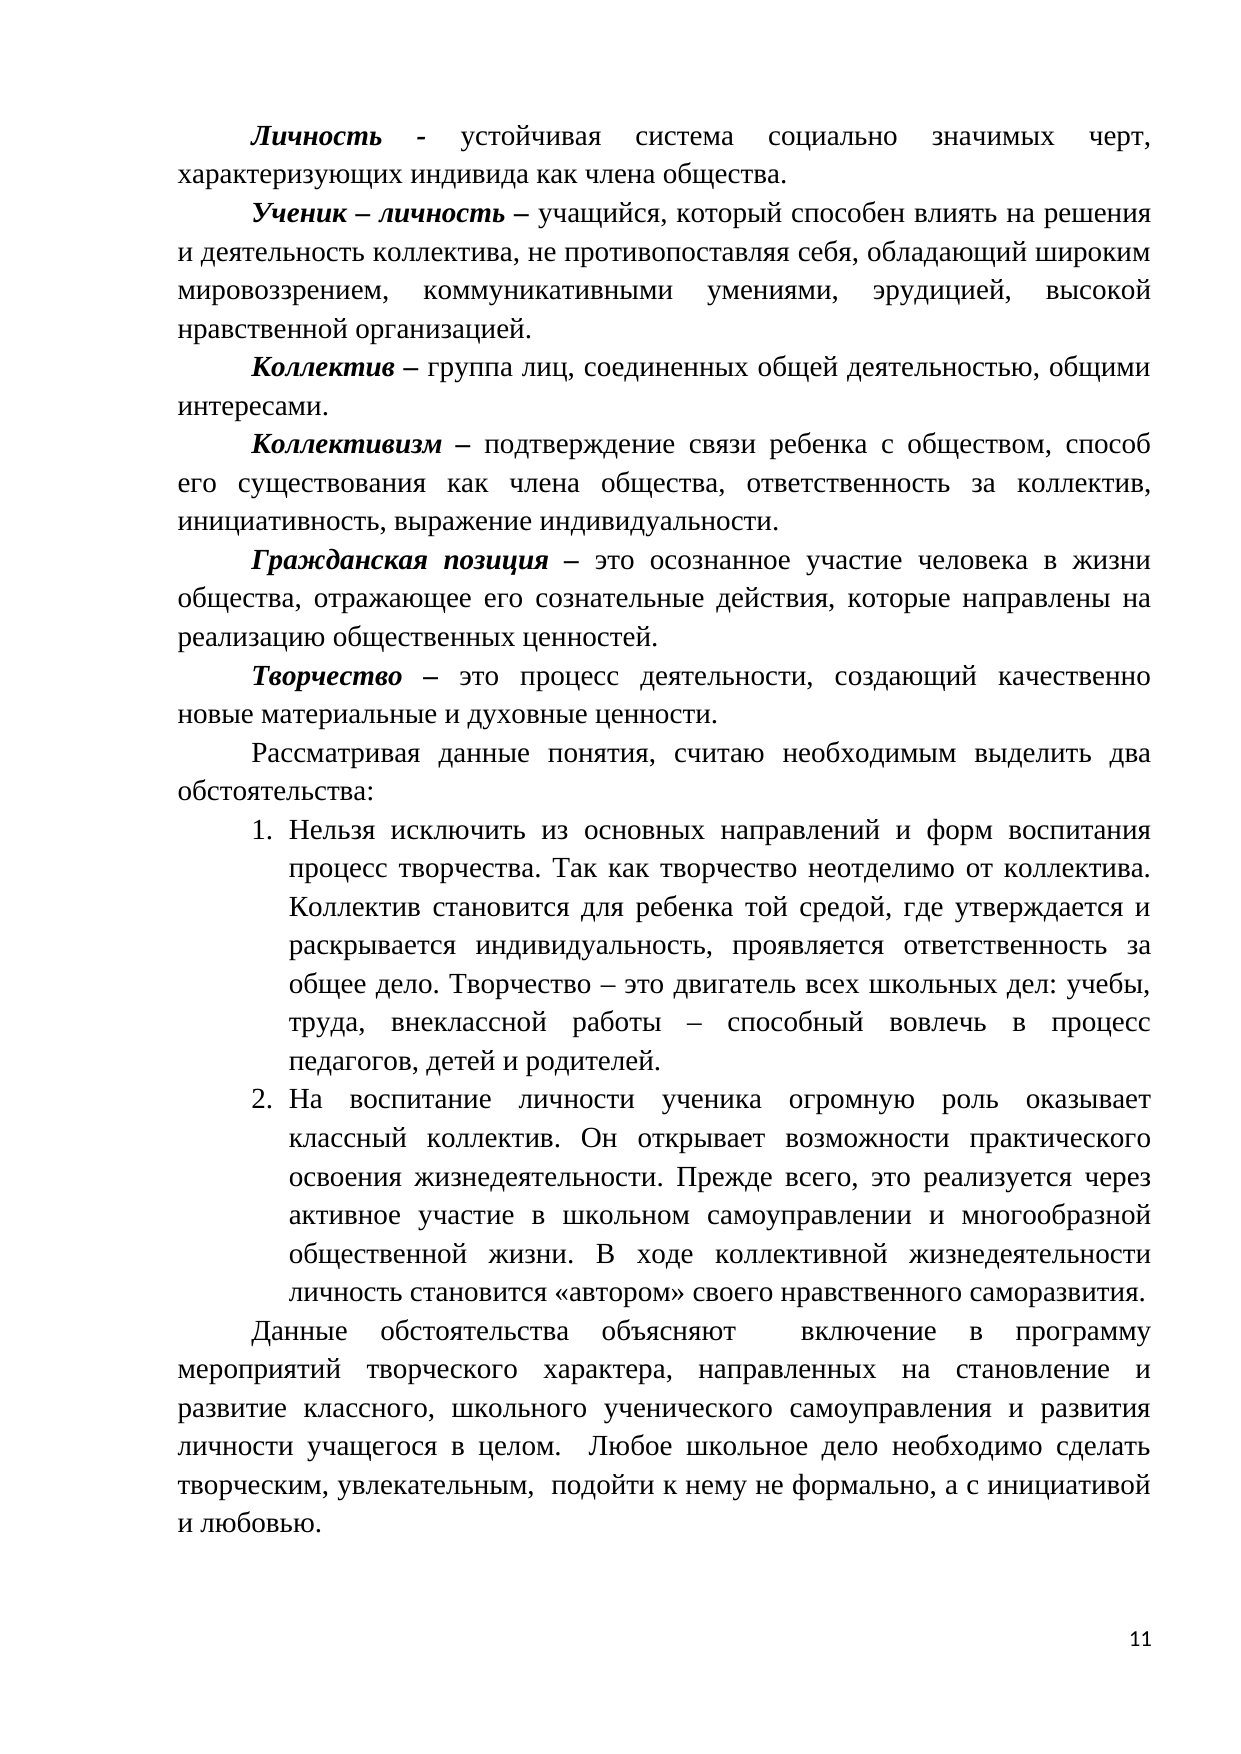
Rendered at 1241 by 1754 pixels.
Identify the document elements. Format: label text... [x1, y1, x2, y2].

text Коллектив – группа лиц, соединенных общей деятельностью, общими интересами. [177, 349, 1152, 421]
text Личность - устойчивая система социально значимых черт, характеризующих индивида как члена общества. [177, 118, 1152, 190]
text Гражданская позиция – это осознанное участие человека в жизни общества, отражающее его сознательные действия, которые направлены на реализацию общественных ценностей. [177, 542, 1152, 653]
text Коллективизм – подтверждение связи ребенка с обществом, способ его существования как члена общества, ответственность за коллектив, инициативность, выражение индивидуальности. [177, 426, 1152, 537]
text Ученик – личность – учащийся, который способен влиять на решения и деятельность коллектива, не противопоставляя себя, обладающий широким мировоззрением, коммуникативными умениями, эрудицией, высокой нравственной организацией. [177, 195, 1152, 344]
text Данные обстоятельства объясняют включение в программу мероприятий творческого характера, направленных на становление и развитие классного, школьного ученического самоуправления и развития личности учащегося в целом. Любое школьное дело необходимо сделать творческим, увлекательным, подойти к нему не формально, а с инициативой и любовью. [177, 1313, 1152, 1539]
list Нельзя исключить из основных направлений и форм воспитания процесс творчества. Так как творчество неотделимо от коллектива. Коллектив становится для ребенка той средой, где утверждается и раскрывается индивидуальность, проявляется ответственность за общее дело. Творчество – это двигатель всех школьных дел: учебы, труда, внеклассной работы – способный вовлечь в процесс педагогов, детей и родителей. [251, 812, 1152, 1077]
list На воспитание личности ученика огромную роль оказывает классный коллектив. Он открывает возможности практического освоения жизнедеятельности. Прежде всего, это реализуется через активное участие в школьном самоуправлении и многообразной общественной жизни. В ходе коллективной жизнедеятельности личность становится «автором» своего нравственного саморазвития. [251, 1082, 1152, 1308]
text Творчество – это процесс деятельности, создающий качественно новые материальные и духовные ценности. [177, 658, 1152, 730]
text Рассматривая данные понятия, считаю необходимым выделить два обстоятельства: [177, 735, 1152, 807]
